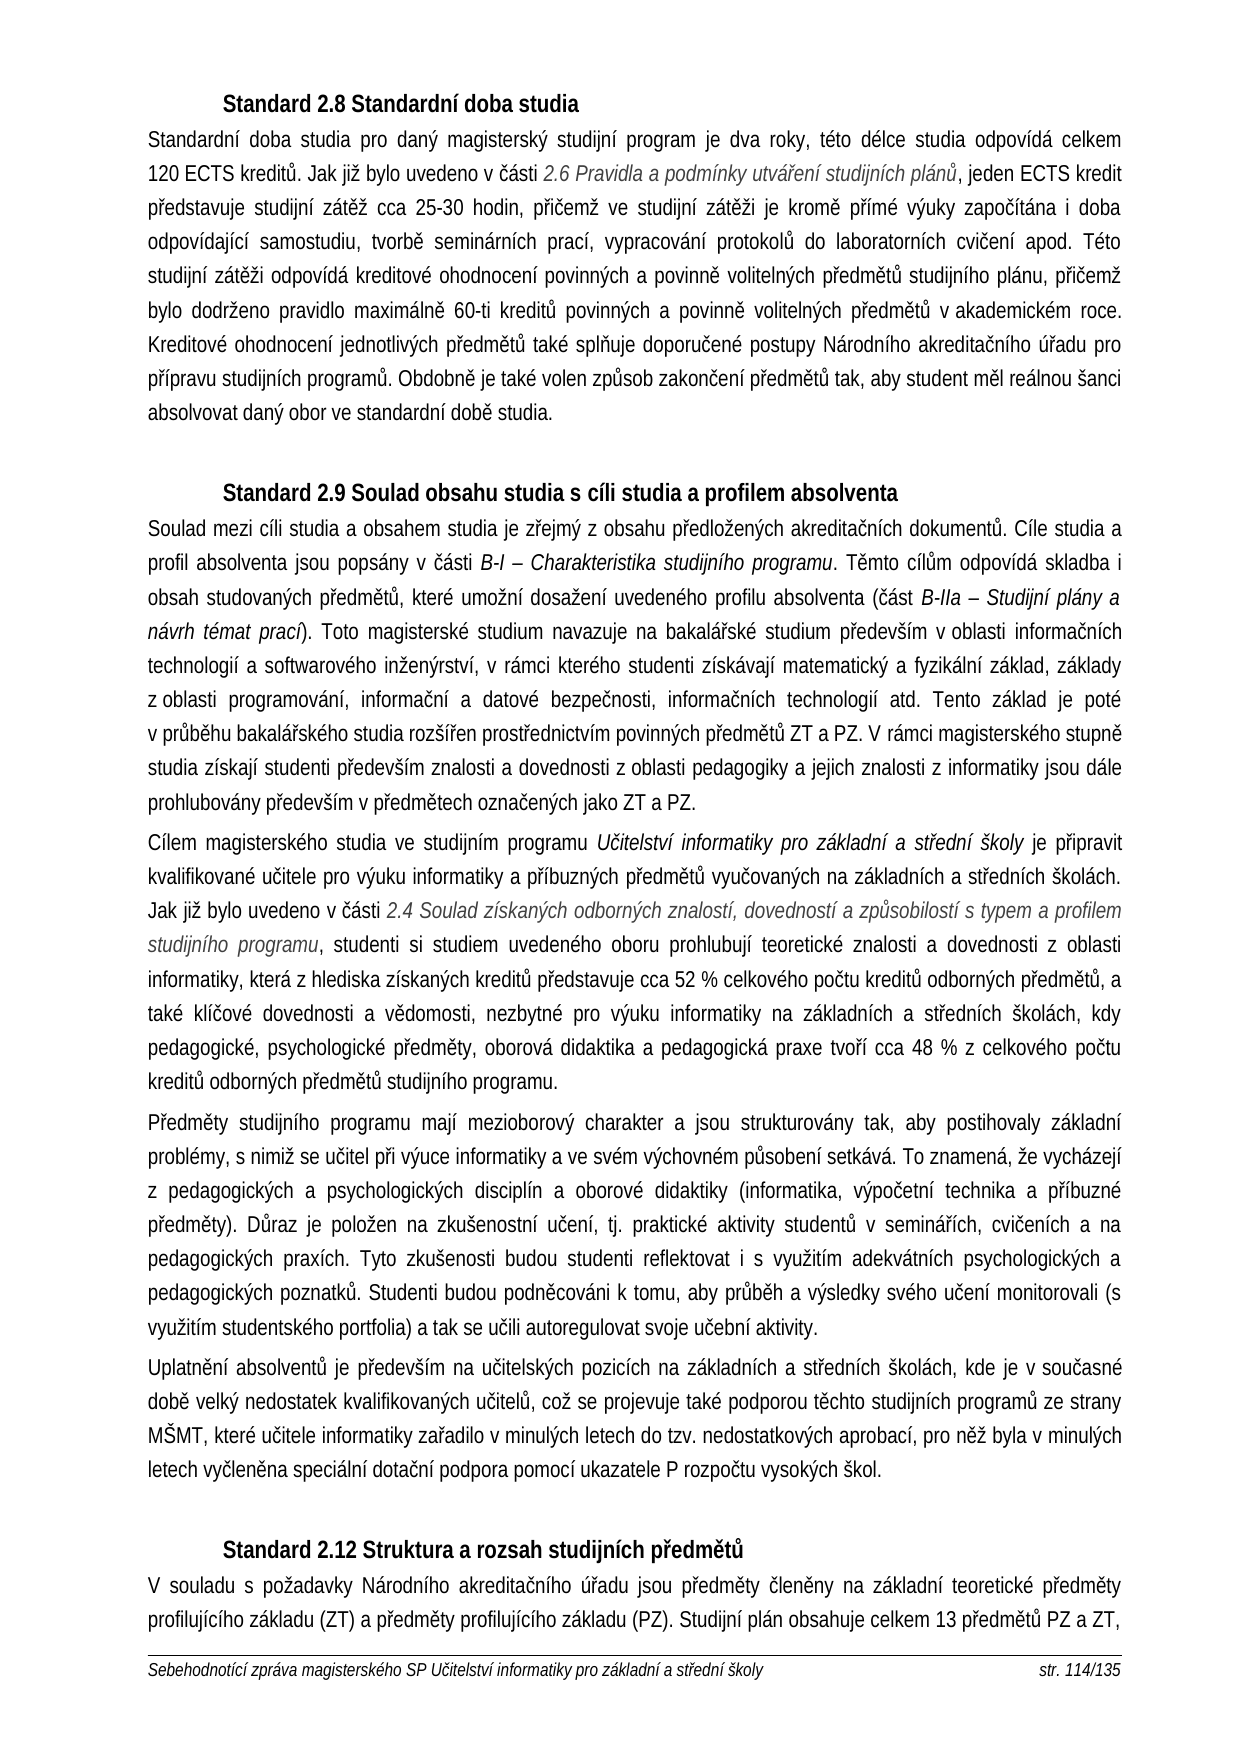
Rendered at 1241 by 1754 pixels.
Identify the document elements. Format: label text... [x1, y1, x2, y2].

text Předměty studijního programu mají mezioborový charakter a jsou strukturovány tak, aby postihovaly základní problémy, s nimiž se učitel při výuce informatiky a ve svém výchovném působení setkává. To znamená, že vycházejí z pedagogických a psychologických disciplín a oborové didaktiky (informatika, výpočetní technika a příbuzné předměty). Důraz je položen na zkušenostní učení, tj. praktické aktivity studentů v seminářích, cvičeních a na pedagogických praxích. Tyto zkušenosti budou studenti reflektovat i s využitím adekvátních psychologických a pedagogických poznatků. Studenti budou podněcováni k tomu, aby průběh a výsledky svého učení monitorovali (s využitím studentského portfolia) a tak se učili autoregulovat svoje učební aktivity. [148, 1108, 1122, 1340]
text Cílem magisterského studia ve studijním programu Učitelství informatiky pro základní a střední školy je připravit kvalifikované učitele pro výuku informatiky a příbuzných předmětů vyučovaných na základních a středních školách. Jak již bylo uvedeno v části , studenti si studiem uvedeného oboru prohlubují teoretické znalosti a dovednosti z oblasti informatiky, která z hlediska získaných kreditů představuje cca 52 % celkového počtu kreditů odborných předmětů, a také klíčové dovednosti a vědomosti, nezbytné pro výuku informatiky na základních a středních školách, kdy pedagogické, psychologické předměty, oborová didaktika a pedagogická praxe tvoří cca 48 % z celkového počtu kreditů odborných předmětů studijního programu. [148, 829, 1122, 1094]
subtitle Standard 2.9 Soulad obsahu studia s cíli studia a profilem absolventa [223, 478, 1122, 507]
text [148, 1572, 1122, 1633]
text Uplatnění absolventů je především na učitelských pozicích na základních a středních školách, kde je v současné době velký nedostatek kvalifikovaných učitelů, což se projevuje také podporou těchto studijních programů ze strany MŠMT, které učitele informatiky zařadilo v minulých letech do tzv. nedostatkových aprobací, pro něž byla v minulých letech vyčleněna speciální dotační podpora pomocí ukazatele P rozpočtu vysokých škol. [148, 1354, 1122, 1483]
text Soulad mezi cíli studia a obsahem studia je zřejmý z obsahu předložených akreditačních dokumentů. Cíle studia a profil absolventa jsou popsány v části B-I – Charakteristika studijního programu. Těmto cílům odpovídá skladba i obsah studovaných předmětů, které umožní dosažení uvedeného profilu absolventa (část B-IIa – Studijní plány a návrh témat prací). Toto magisterské studium navazuje na bakalářské studium především v oblasti informačních technologií a softwarového inženýrství, v rámci kterého studenti získávají matematický a fyzikální základ, základy z oblasti programování, informační a datové bezpečnosti, informačních technologií atd. Tento základ je poté v průběhu bakalářského studia rozšířen prostřednictvím povinných předmětů ZT a PZ. V rámci magisterského stupně studia získají studenti především znalosti a dovednosti z oblasti pedagogiky a jejich znalosti z informatiky jsou dále prohlubovány především v předmětech označených jako ZT a PZ. [148, 515, 1122, 815]
subtitle Standard 2.8 Standardní doba studia [223, 89, 1122, 117]
text Standardní doba studia pro daný magisterský studijní program je dva roky, této délce studia odpovídá celkem 120 ECTS kreditů. Jak již bylo uvedeno v části , jeden ECTS kredit představuje studijní zátěž cca 25-30 hodin, přičemž ve studijní zátěži je kromě přímé výuky započítána i doba odpovídající samostudiu, tvorbě seminárních prací, vypracování protokolů do laboratorních cvičení apod. Této studijní zátěži odpovídá kreditové ohodnocení povinných a povinně volitelných předmětů studijního plánu, přičemž bylo dodrženo pravidlo maximálně 60-ti kreditů povinných a povinně volitelných předmětů v akademickém roce. Kreditové ohodnocení jednotlivých předmětů také splňuje doporučené postupy Národního akreditačního úřadu pro přípravu studijních programů. Obdobně je také volen způsob zakončení předmětů tak, aby student měl reálnou šanci absolvovat daný obor ve standardní době studia. [148, 126, 1122, 426]
subtitle Standard 2.12 Struktura a rozsah studijních předmětů [223, 1535, 1122, 1564]
